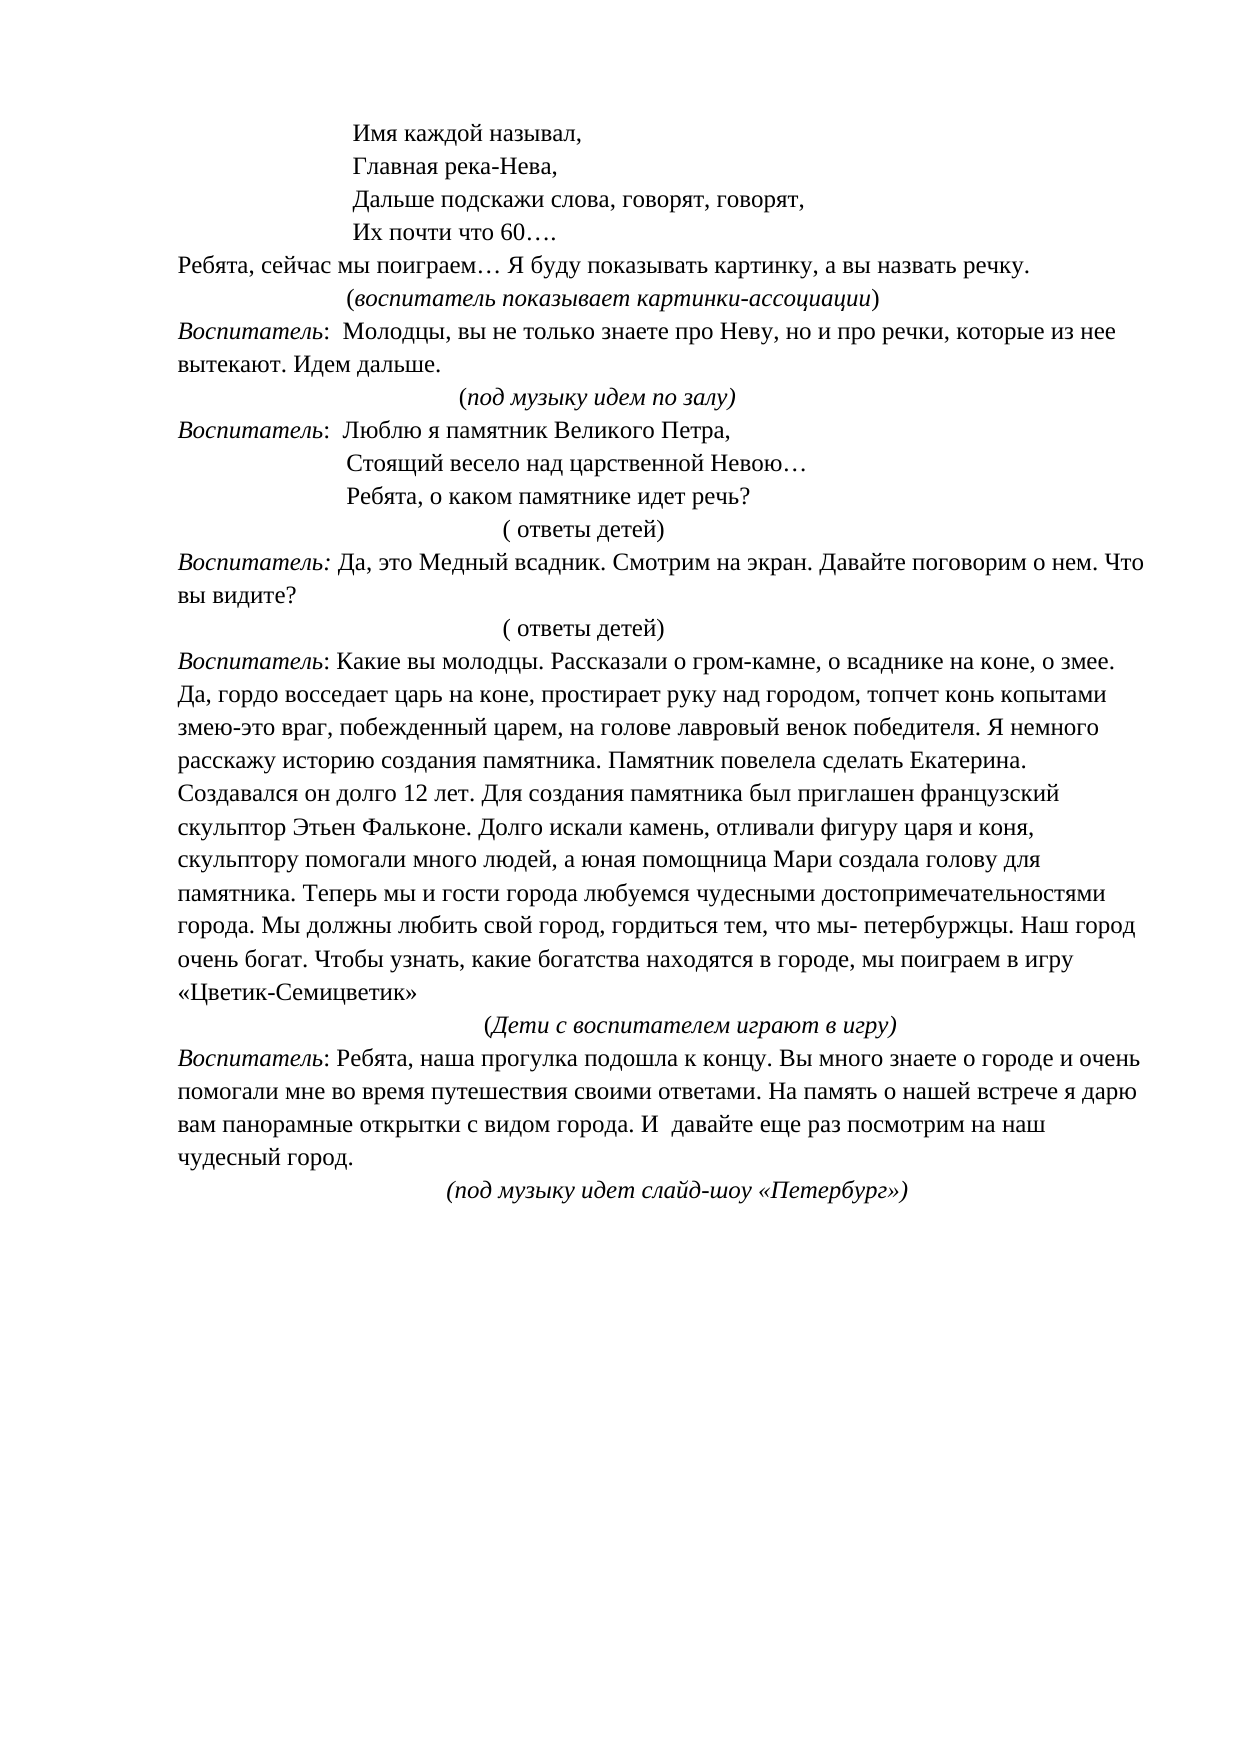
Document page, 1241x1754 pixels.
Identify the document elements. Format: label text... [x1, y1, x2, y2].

text Воспитатель: Какие вы молодцы. Рассказали о гром-камне, о всаднике на коне, о змее. [177, 646, 1152, 675]
text Стоящий весело над царственной Невою… [177, 448, 1152, 477]
text Воспитатель: Молодцы, вы не только знаете про Неву, но и про речки, которые из нее вытекают. Идем дальше. [177, 316, 1152, 378]
text Имя каждой называл, [177, 118, 1152, 147]
text (воспитатель показывает картинки-ассоциации) [177, 283, 1152, 312]
text Воспитатель: Ребята, наша прогулка подошла к концу. Вы много знаете о городе и очень помогали мне во время путешествия своими ответами. На память о нашей встрече я дарю вам панорамные открытки с видом города. И давайте еще раз посмотрим на наш чудесный город. [177, 1043, 1152, 1171]
text Их почти что 60…. [177, 217, 1152, 246]
text ( ответы детей) [177, 514, 1152, 543]
text Воспитатель: Да, это Медный всадник. Смотрим на экран. Давайте поговорим о нем. Что вы видите? [177, 547, 1152, 609]
text ( ответы детей) [177, 613, 1152, 642]
text Ребята, о каком памятнике идет речь? [177, 481, 1152, 510]
text Воспитатель: Люблю я памятник Великого Петра, [177, 415, 1152, 444]
text Дальше подскажи слова, говорят, говорят, [177, 184, 1152, 213]
text (Дети с воспитателем играют в игру) [177, 1010, 1152, 1038]
text (под музыку идет слайд-шоу «Петербург») [177, 1175, 1152, 1203]
text Да, гордо восседает царь на коне, простирает руку над городом, топчет конь копытами змею-это враг, побежденный царем, на голове лавровый венок победителя. Я немного расскажу историю создания памятника. Памятник повелела сделать Екатерина. Создавался он долго 12 лет. Для создания памятника был приглашен французский скульптор Этьен Фальконе. Долго искали камень, отливали фигуру царя и коня, скульптору помогали много людей, а юная помощница Мари создала голову для памятника. Теперь мы и гости города любуемся чудесными достопримечательностями города. Мы должны любить свой город, гордиться тем, что мы- петербуржцы. Наш город очень богат. Чтобы узнать, какие богатства находятся в городе, мы поиграем в игру «Цветик-Семицветик» [177, 679, 1152, 1005]
text (под музыку идем по залу) [177, 382, 1152, 411]
text Ребята, сейчас мы поиграем… Я буду показывать картинку, а вы назвать речку. [177, 250, 1152, 279]
text Главная река-Нева, [177, 151, 1152, 180]
